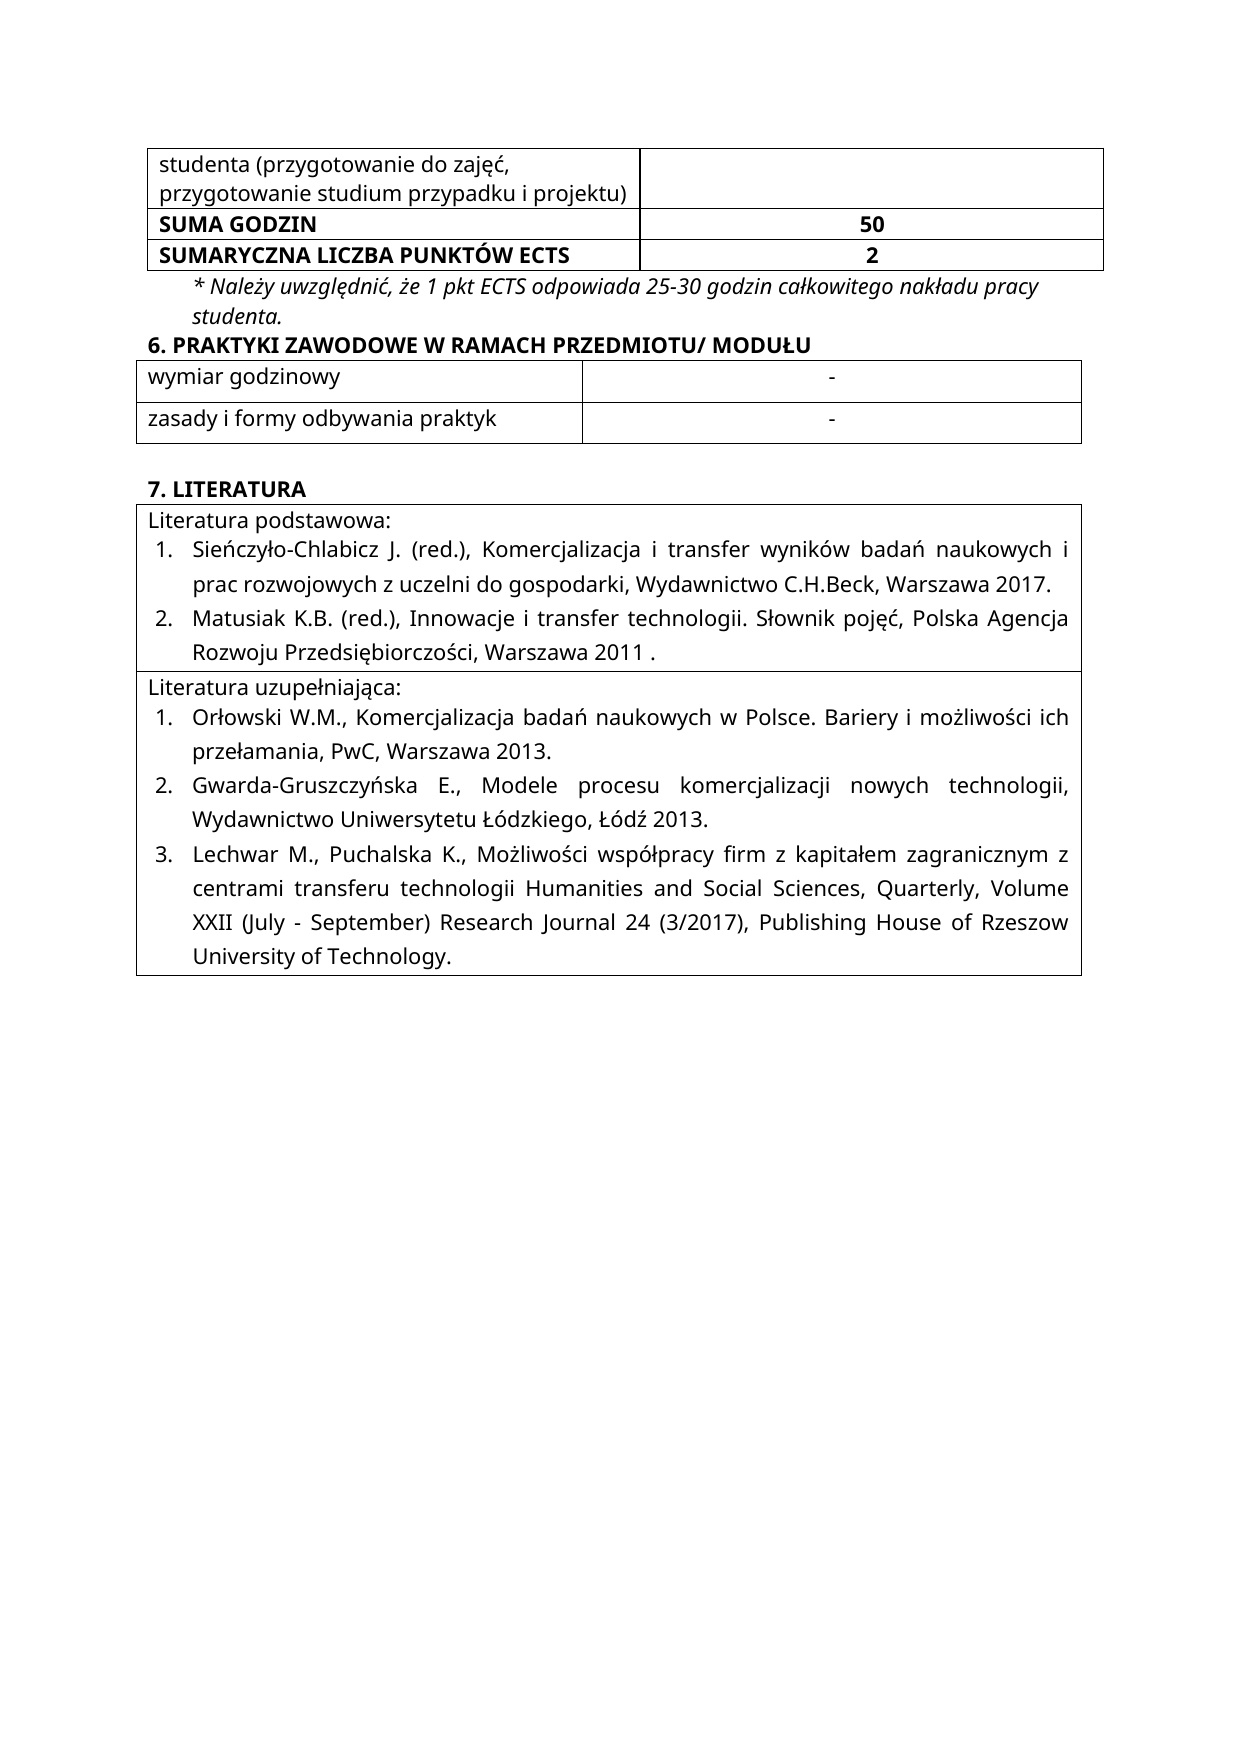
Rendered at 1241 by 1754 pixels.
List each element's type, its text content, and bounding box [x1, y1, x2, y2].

table_cell 50 [641, 209, 1103, 239]
table_cell - [583, 403, 1081, 443]
text 6. PRAKTYKI ZAWODOWE W RAMACH PRZEDMIOTU/ MODUŁU [148, 331, 1093, 360]
text * Należy uwzględnić, że 1 pkt ECTS odpowiada 25-30 godzin całkowitego nakładu pracy studenta. [192, 271, 1093, 331]
table_header wymiar godzinowy [137, 361, 582, 402]
table_cell SUMARYCZNA LICZBA PUNKTÓW ECTS [148, 240, 639, 270]
table_cell Literatura uzupełniająca: Orłowski W.M., Komercjalizacja badań naukowych w Polsce. Bariery i możliwości ich przełamania, PwC, Warszawa 2013. Gwarda-Gruszczyńska E., Modele procesu komercjalizacji nowych technologii, Wydawnictwo Uniwersytetu Łódzkiego, Łódź 2013. Lechwar M., Puchalska K., Możliwości współpracy firm z kapitałem zagranicznym z centrami transferu technologii Humanities and Social Sciences, Quarterly, Volume XXII (July - September) Research Journal 24 (3/2017), Publishing House of Rzeszow University of Technology. [137, 672, 1081, 975]
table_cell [148, 149, 639, 208]
table_cell 2 [641, 240, 1103, 270]
table_header Literatura podstawowa: Sieńczyło-Chlabicz J. (red.), Komercjalizacja i transfer wyników badań naukowych i prac rozwojowych z uczelni do gospodarki, Wydawnictwo C.H.Beck, Warszawa 2017. Matusiak K.B. (red.), Innowacje i transfer technologii. Słownik pojęć, Polska Agencja Rozwoju Przedsiębiorczości, Warszawa 2011 . [137, 505, 1081, 671]
text 7. LITERATURA [148, 474, 1093, 504]
table_header - [583, 361, 1081, 402]
table_cell SUMA GODZIN [148, 209, 639, 239]
table_cell zasady i formy odbywania praktyk [137, 403, 582, 443]
table_cell 30 [641, 149, 1103, 208]
